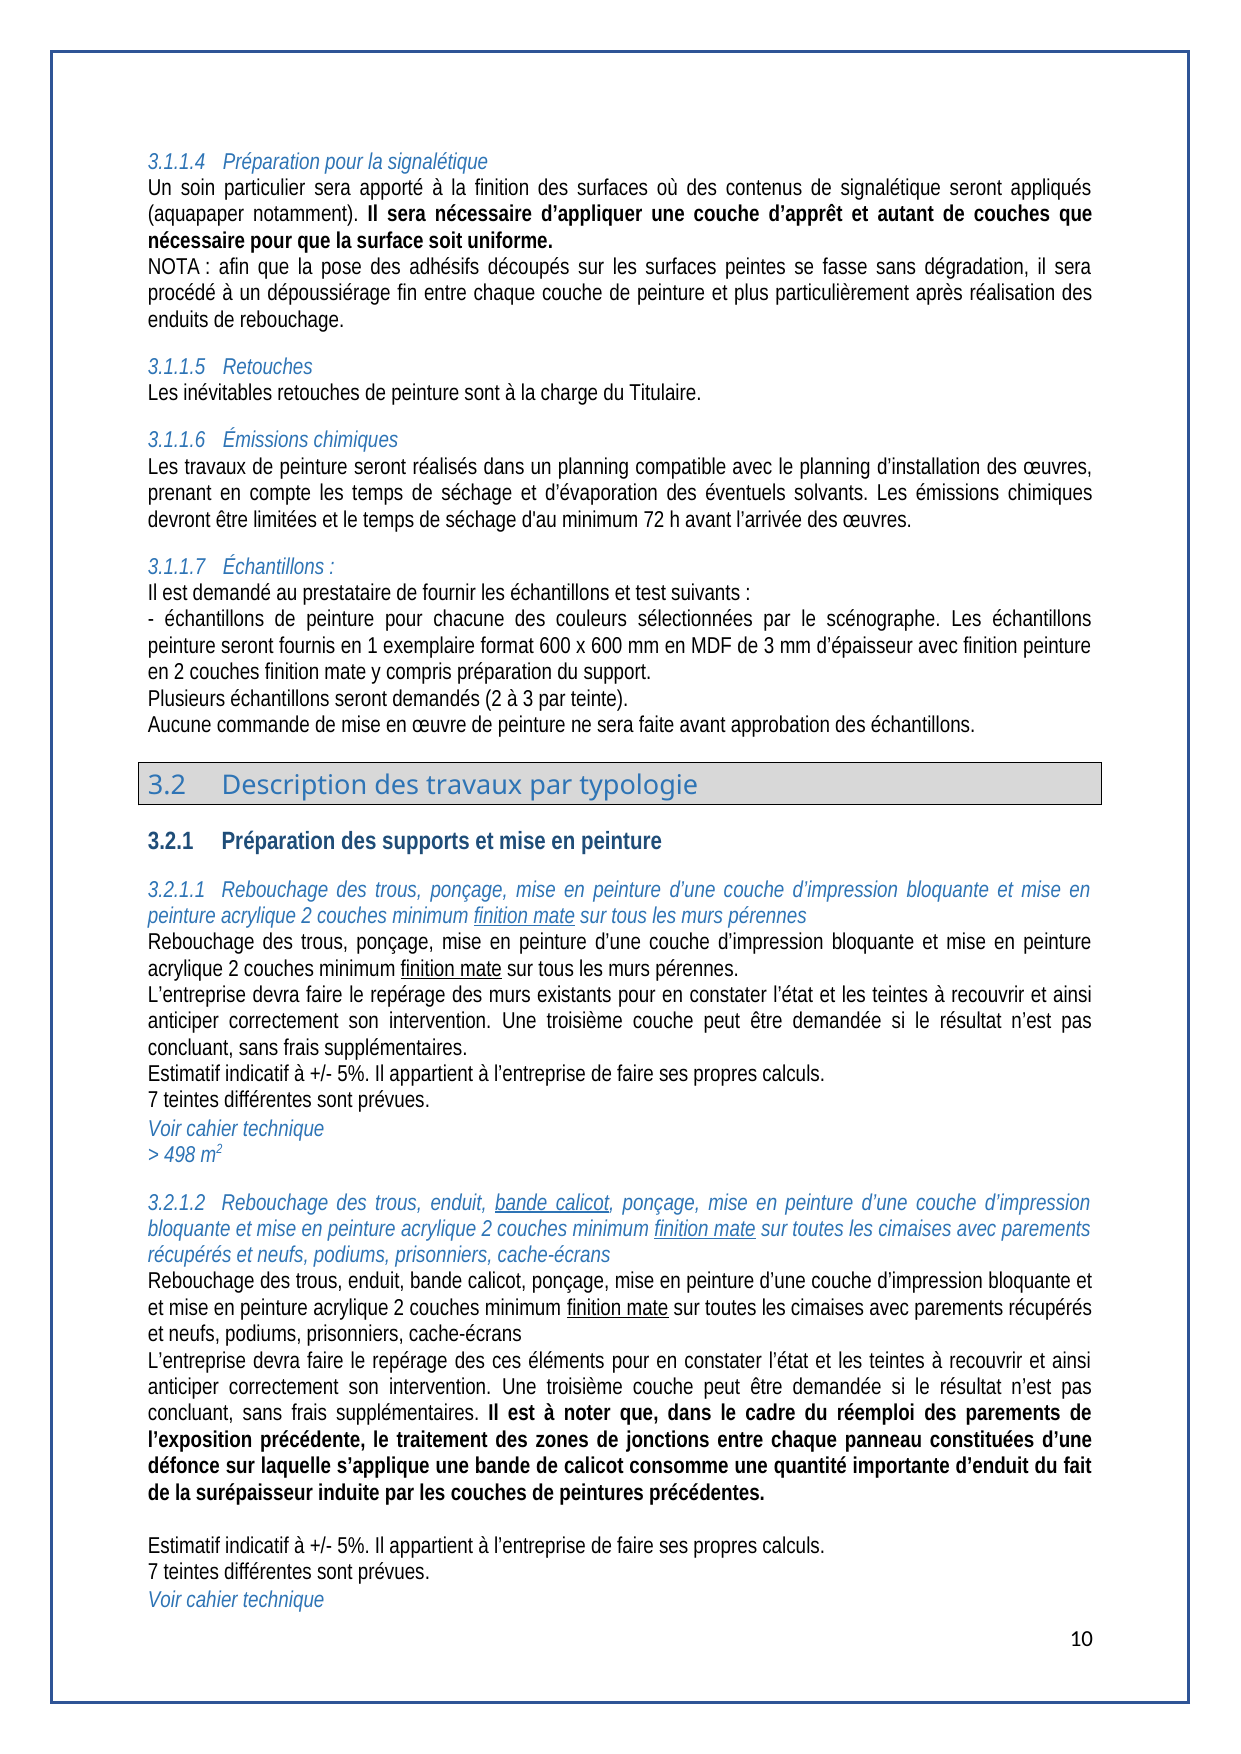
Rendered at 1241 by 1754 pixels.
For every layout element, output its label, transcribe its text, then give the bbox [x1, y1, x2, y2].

subtitle Échantillons : [148, 553, 1093, 579]
subtitle Émissions chimiques [148, 426, 1093, 453]
text Rebouchage des trous, ponçage, mise en peinture d’une couche d’impression bloquante et mise en peinture acrylique 2 couches minimum finition mate sur tous les murs pérennes. [148, 928, 1093, 981]
text L’entreprise devra faire le repérage des murs existants pour en constater l’état et les teintes à recouvrir et ainsi anticiper correctement son intervention. Une troisième couche peut être demandée si le résultat n’est pas concluant, sans frais supplémentaires. [148, 981, 1093, 1060]
text Voir cahier technique [148, 1586, 1093, 1613]
text Estimatif indicatif à +/- 5%. Il appartient à l’entreprise de faire ses propres calculs. [148, 1532, 1093, 1558]
text Voir cahier technique [148, 1115, 1093, 1141]
text Estimatif indicatif à +/- 5%. Il appartient à l’entreprise de faire ses propres calculs. [148, 1060, 1093, 1086]
text 7 teintes différentes sont prévues. [148, 1558, 1093, 1584]
text Il est demandé au prestataire de fournir les échantillons et test suivants : [148, 579, 1093, 605]
subtitle 3.2 Description des travaux par typologie [139, 763, 1101, 804]
text Plusieurs échantillons seront demandés (2 à 3 par teinte). [148, 684, 1093, 711]
subtitle Préparation pour la signalétique [148, 148, 1093, 174]
text Un soin particulier sera apporté à la finition des surfaces où des contenus de signalétique seront appliqués (aquapaper notamment). Il sera nécessaire d’appliquer une couche d’apprêt et autant de couches que nécessaire pour que la surface soit uniforme. [148, 174, 1093, 253]
text Les travaux de peinture seront réalisés dans un planning compatible avec le planning d’installation des œuvres, prenant en compte les temps de séchage et d’évaporation des éventuels solvants. Les émissions chimiques devront être limitées et le temps de séchage d'au minimum 72 h avant l’arrivée des œuvres. [148, 453, 1093, 532]
subtitle 3.2.1 Préparation des supports et mise en peinture [148, 826, 1093, 855]
subtitle Retouches [148, 353, 1093, 379]
subtitle 3.2.1.2 Rebouchage des trous, enduit, bande calicot, ponçage, mise en peinture d’une couche d’impression bloquante et mise en peinture acrylique 2 couches minimum finition mate sur toutes les cimaises avec parements récupérés et neufs, podiums, prisonniers, cache-écrans [148, 1188, 1093, 1267]
text Aucune commande de mise en œuvre de peinture ne sera faite avant approbation des échantillons. [148, 711, 1093, 737]
subtitle 3.2.1.1 Rebouchage des trous, ponçage, mise en peinture d’une couche d’impression bloquante et mise en peinture acrylique 2 couches minimum finition mate sur tous les murs pérennes [148, 876, 1093, 928]
text 7 teintes différentes sont prévues. [148, 1086, 1093, 1113]
text - échantillons de peinture pour chacune des couleurs sélectionnées par le scénographe. Les échantillons peinture seront fournis en 1 exemplaire format 600 x 600 mm en MDF de 3 mm d’épaisseur avec finition peinture en 2 couches finition mate y compris préparation du support. [148, 605, 1093, 684]
text L’entreprise devra faire le repérage des ces éléments pour en constater l’état et les teintes à recouvrir et ainsi anticiper correctement son intervention. Une troisième couche peut être demandée si le résultat n’est pas concluant, sans frais supplémentaires. Il est à noter que, dans le cadre du réemploi des parements de l’exposition précédente, le traitement des zones de jonctions entre chaque panneau constituées d’une défonce sur laquelle s’applique une bande de calicot consomme une quantité importante d’enduit du fait de la surépaisseur induite par les couches de peintures précédentes. [148, 1347, 1093, 1505]
text NOTA : afin que la pose des adhésifs découpés sur les surfaces peintes se fasse sans dégradation, il sera procédé à un dépoussiérage fin entre chaque couche de peinture et plus particulièrement après réalisation des enduits de rebouchage. [148, 253, 1093, 332]
text Les inévitables retouches de peinture sont à la charge du Titulaire. [148, 379, 1093, 406]
text Rebouchage des trous, enduit, bande calicot, ponçage, mise en peinture d’une couche d’impression bloquante et et mise en peinture acrylique 2 couches minimum finition mate sur toutes les cimaises avec parements récupérés et neufs, podiums, prisonniers, cache-écrans [148, 1267, 1093, 1347]
text > 498 m2 [148, 1141, 1093, 1168]
